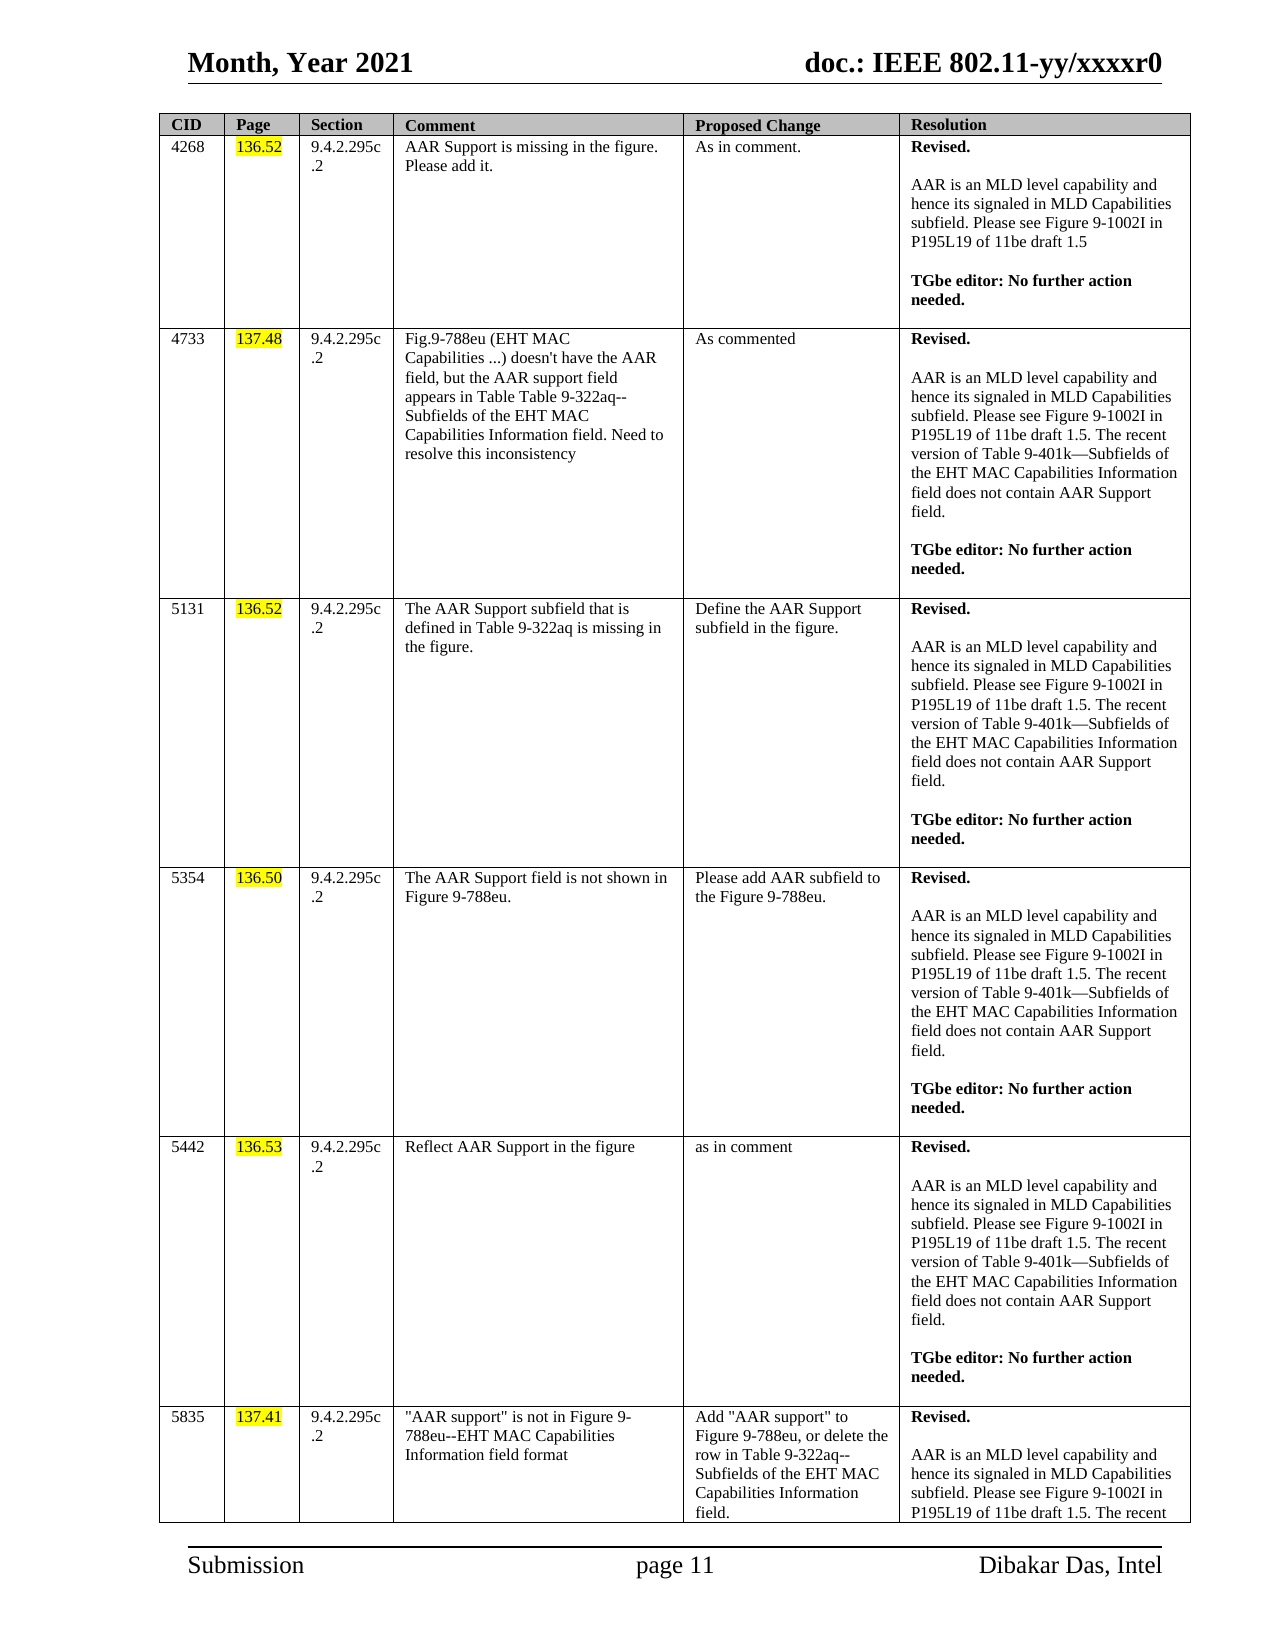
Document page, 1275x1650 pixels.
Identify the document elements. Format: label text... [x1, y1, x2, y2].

table_cell 9.4.2.295c.2 [300, 1137, 393, 1406]
table_cell 4268 [160, 136, 224, 328]
table_cell As in comment. [684, 136, 899, 328]
table_cell 136.50 [225, 868, 299, 1136]
table_cell 9.4.2.295c.2 [300, 1407, 393, 1522]
table_cell 136.52 [225, 136, 299, 328]
table_cell The AAR Support subfield that is defined in Table 9-322aq is missing in the figure. [394, 599, 683, 867]
table_cell Reflect AAR Support in the figure [394, 1137, 683, 1406]
table_header Proposed Change [684, 114, 899, 135]
table_cell 9.4.2.295c.2 [300, 329, 393, 597]
table_cell as in comment [684, 1137, 899, 1406]
table_cell 137.48 [225, 329, 299, 597]
table_cell 5131 [160, 599, 224, 867]
table_cell Define the AAR Support subfield in the figure. [684, 599, 899, 867]
table_cell Add "AAR support" to Figure 9-788eu, or delete the row in Table 9-322aq--Subfields of the EHT MAC Capabilities Information field. [684, 1407, 899, 1522]
table_cell AAR Support is missing in the figure. Please add it. [394, 136, 683, 328]
table_header Resolution [900, 114, 1190, 135]
table_cell 5442 [160, 1137, 224, 1406]
table_cell 9.4.2.295c.2 [300, 136, 393, 328]
table_cell Revised. AAR is an MLD level capability and hence its signaled in MLD Capabilities subfield. Please see Figure 9-1002I in P195L19 of 11be draft 1.5 TGbe editor: No further action needed. [900, 136, 1190, 328]
table_cell 9.4.2.295c.2 [300, 599, 393, 867]
table_cell "AAR support" is not in Figure 9-788eu--EHT MAC Capabilities Information field format [394, 1407, 683, 1522]
table_cell 9.4.2.295c.2 [300, 868, 393, 1136]
table_cell Please add AAR subfield to the Figure 9-788eu. [684, 868, 899, 1136]
table_cell 5835 [160, 1407, 224, 1522]
table_cell 4733 [160, 329, 224, 597]
table_cell 136.53 [225, 1137, 299, 1406]
table_cell 136.52 [225, 599, 299, 867]
table_cell 137.41 [225, 1407, 299, 1522]
table_header CID [160, 114, 224, 135]
table_cell Fig.9-788eu (EHT MAC Capabilities ...) doesn't have the AAR field, but the AAR support field appears in Table Table 9-322aq--Subfields of the EHT MAC Capabilities Information field. Need to resolve this inconsistency [394, 329, 683, 597]
table_header Page [225, 114, 299, 135]
table_cell As commented [684, 329, 899, 597]
table_cell 5354 [160, 868, 224, 1136]
table_cell The AAR Support field is not shown in Figure 9-788eu. [394, 868, 683, 1136]
table_header Section [300, 114, 393, 135]
table_header Comment [394, 114, 683, 135]
